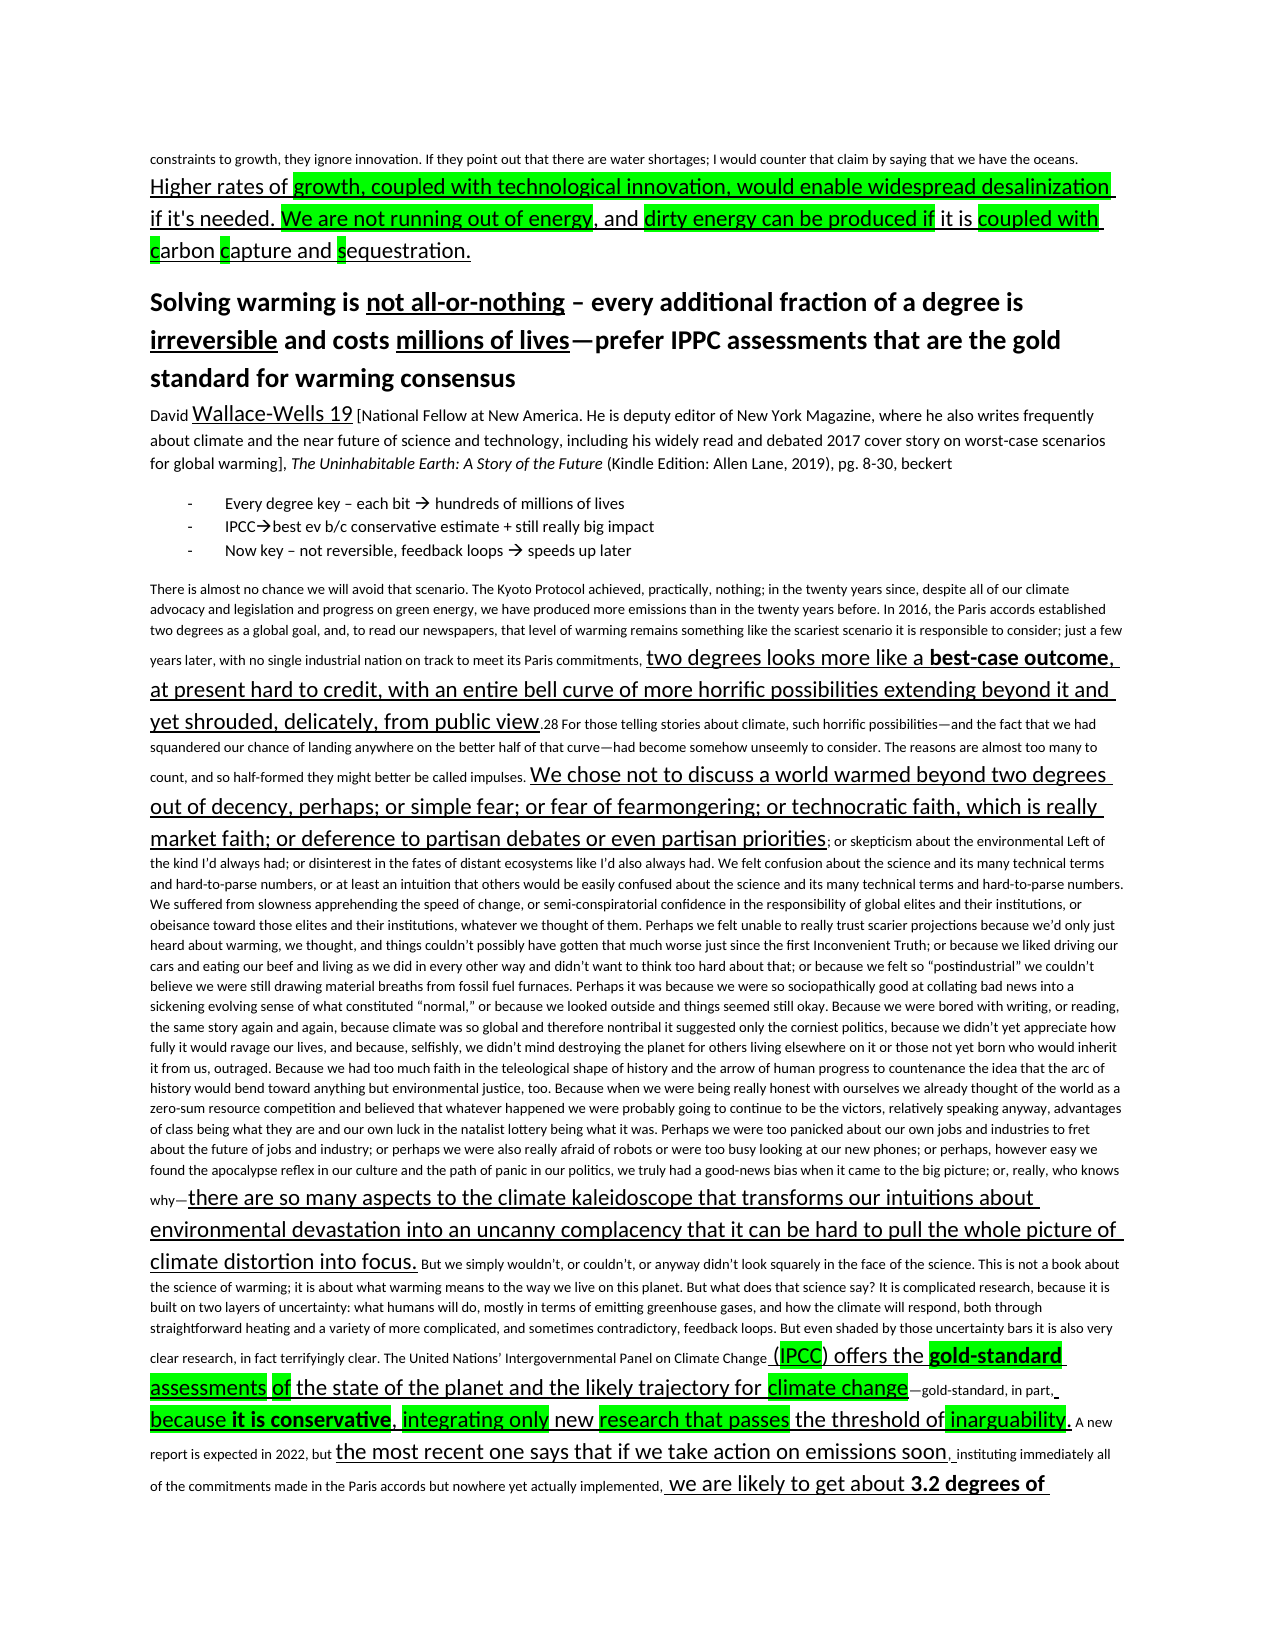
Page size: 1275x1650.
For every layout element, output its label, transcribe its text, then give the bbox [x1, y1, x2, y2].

list Now key – not reversible, feedback loops speeds up later [187, 540, 1125, 560]
text David Wallace-Wells 19 [National Fellow at New America. He is deputy editor of New York Magazine, where he also writes frequently about climate and the near future of science and technology, including his widely read and debated 2017 cover story on worst-case scenarios for global warming], The Uninhabitable Earth: A Story of the Future (Kindle Edition: Allen Lane, 2019), pg. 8-30, beckert [150, 399, 1125, 474]
list Every degree key – each bit hundreds of millions of lives [187, 493, 1125, 514]
subtitle Solving warming is not all-or-nothing – every additional fraction of a degree is irreversible and costs millions of lives—prefer IPPC assessments that are the gold standard for warming consensus [150, 285, 1125, 394]
list IPCCbest ev b/c conservative estimate + still really big impact [187, 517, 1125, 537]
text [150, 150, 1125, 264]
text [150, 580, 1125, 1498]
